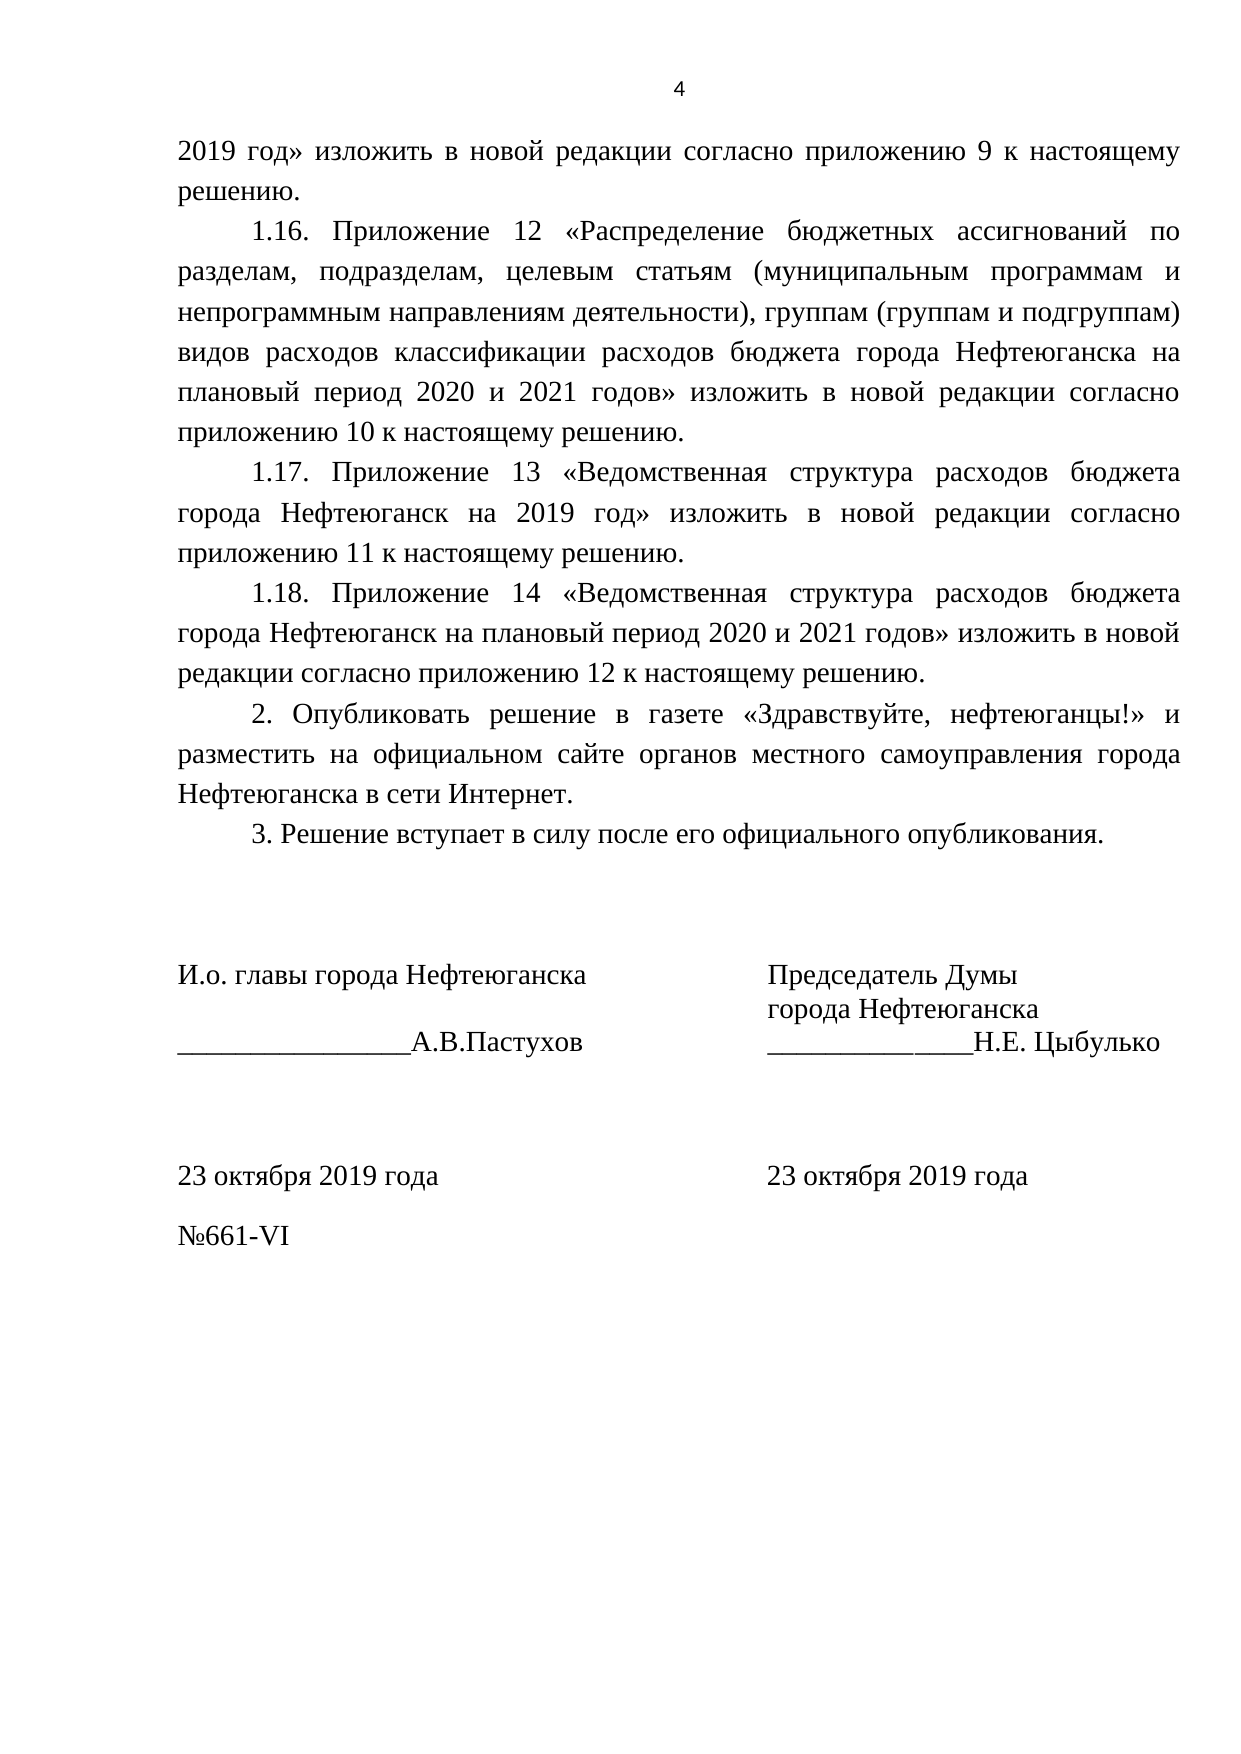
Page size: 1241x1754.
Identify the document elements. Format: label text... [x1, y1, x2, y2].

text 1.18. Приложение 14 «Ведомственная структура расходов бюджета города Нефтеюганск на плановый период 2020 и 2021 годов» изложить в новой редакции согласно приложению 12 к настоящему решению. [177, 575, 1181, 689]
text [177, 133, 1181, 207]
text №661-VI [177, 1218, 1181, 1251]
text 2. Опубликовать решение в газете «Здравствуйте, нефтеюганцы!» и разместить на официальном сайте органов местного самоуправления города Нефтеюганска в сети Интернет. [177, 696, 1181, 810]
text 23 октября 2019 года 23 октября 2019 года [177, 1158, 1181, 1192]
text города Нефтеюганска [177, 991, 1181, 1024]
text И.о. главы города Нефтеюганска Председатель Думы [177, 957, 1181, 991]
text 3. Решение вступает в силу после его официального опубликования. [177, 816, 1181, 850]
text 1.17. Приложение 13 «Ведомственная структура расходов бюджета города Нефтеюганск на 2019 год» изложить в новой редакции согласно приложению 11 к настоящему решению. [177, 454, 1181, 568]
text 1.16. Приложение 12 «Распределение бюджетных ассигнований по разделам, подразделам, целевым статьям (муниципальным программам и непрограммным направлениям деятельности), группам (группам и подгруппам) видов расходов классификации расходов бюджета города Нефтеюганска на плановый период 2020 и 2021 годов» изложить в новой редакции согласно приложению 10 к настоящему решению. [177, 213, 1181, 448]
text ________________А.В.Пастухов __________ ____Н.Е. Цыбулько [177, 1024, 1181, 1058]
